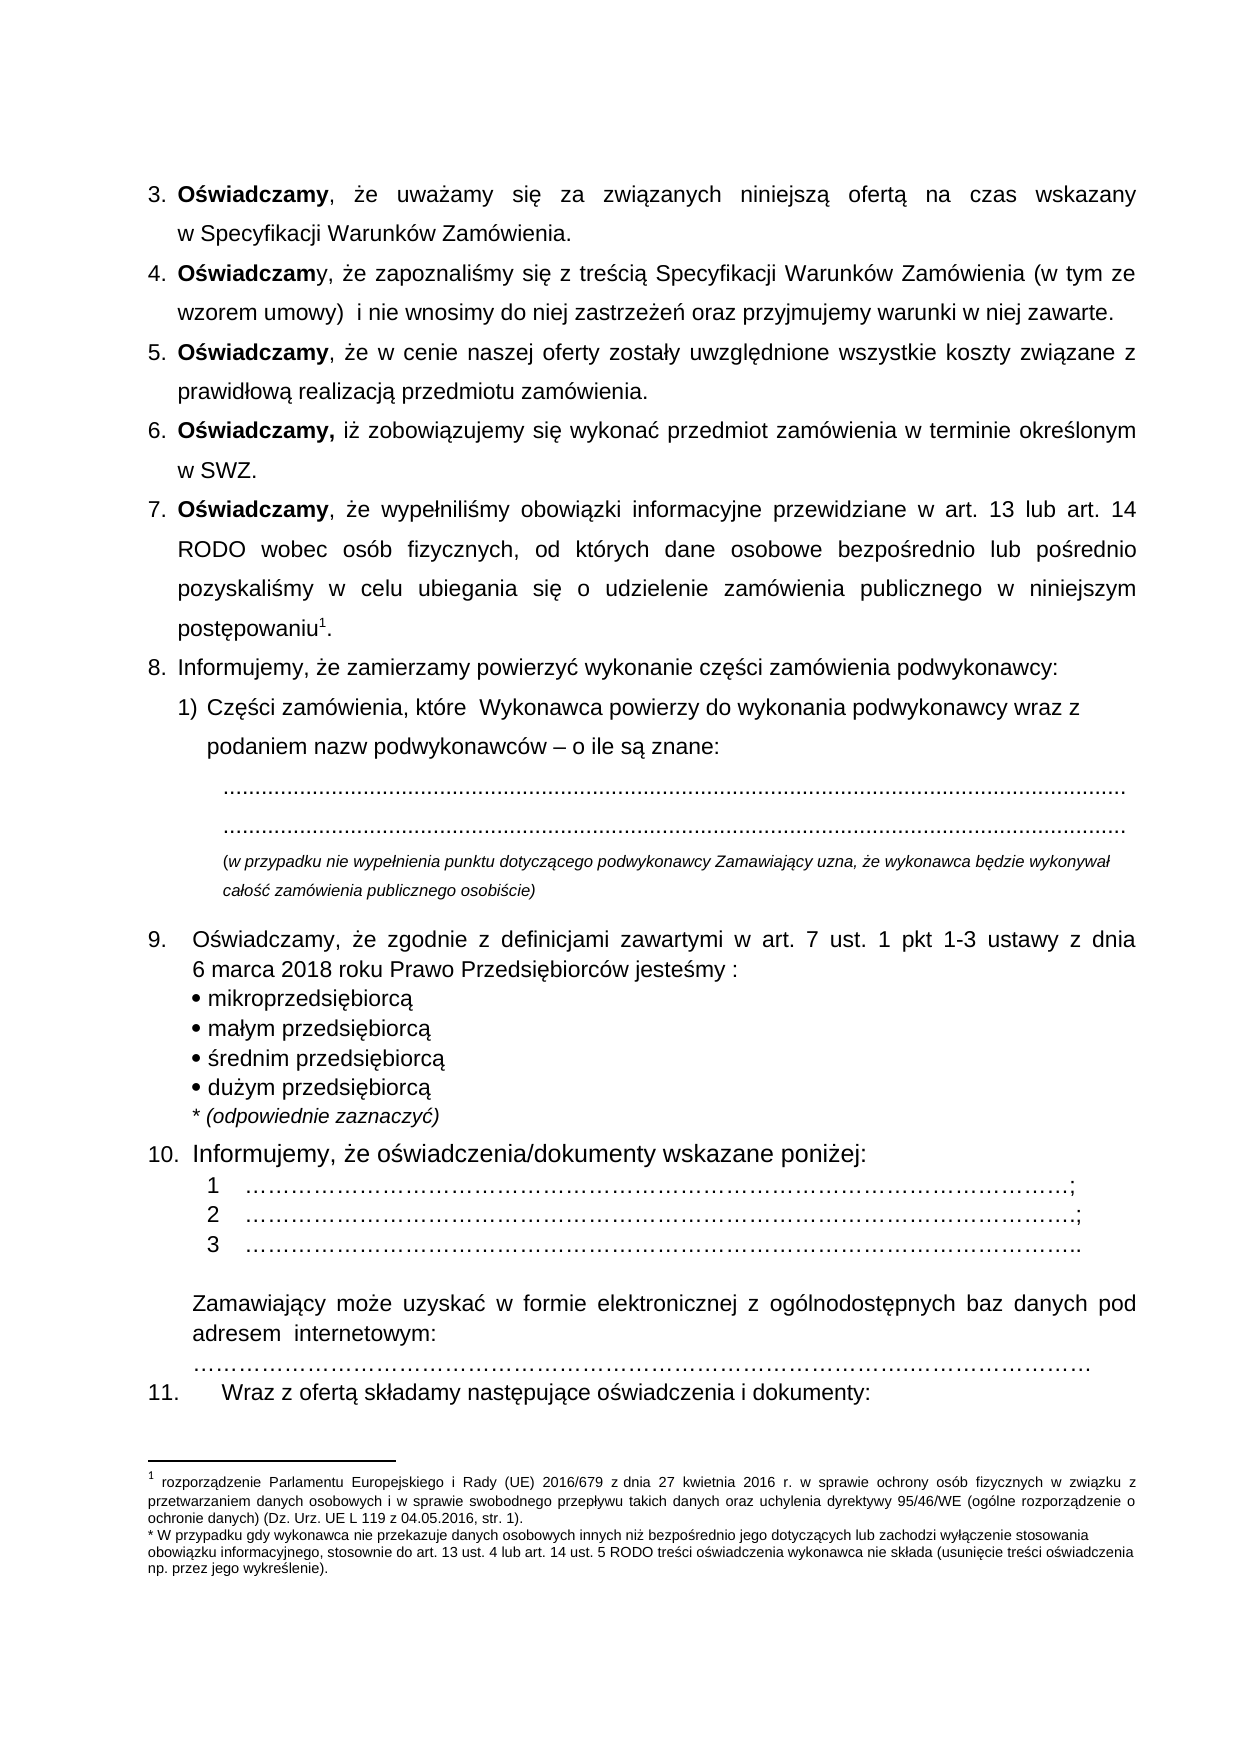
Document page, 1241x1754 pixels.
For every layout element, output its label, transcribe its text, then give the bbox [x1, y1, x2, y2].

list .............................................................................................................................................. [223, 773, 1137, 799]
list Oświadczamy, że wypełniliśmy obowiązki informacyjne przewidziane w art. 13 lub art. 14 RODO wobec osób fizycznych, od których dane osobowe bezpośrednio lub pośrednio pozyskaliśmy w celu ubiegania się o udzielenie zamówienia publicznego w niniejszym postępowaniu. [148, 496, 1137, 641]
list ………………………………………………………………………………………………; [207, 1172, 1137, 1198]
list Oświadczamy, iż zobowiązujemy się wykonać przedmiot zamówienia w terminie określonym w SWZ. [148, 417, 1137, 483]
list ……………………………………………………………………………………………….. [207, 1231, 1137, 1257]
list Oświadczamy, że uważamy się za związanych niniejszą ofertą na czas wskazany w Specyfikacji Warunków Zamówienia. [148, 181, 1137, 246]
list .............................................................................................................................................. [223, 812, 1137, 838]
list Części zamówienia, które Wykonawca powierzy do wykonania podwykonawcy wraz z podaniem nazw podwykonawców – o ile są znane: [177, 694, 1137, 759]
text * (odpowiednie zaznaczyć) [192, 1104, 1137, 1128]
text ………………………………………………………………………………….…………………… [192, 1350, 1137, 1376]
text dużym przedsiębiorcą [192, 1074, 1137, 1101]
text średnim przedsiębiorcą [192, 1044, 1137, 1071]
list Oświadczamy, że zapoznaliśmy się z treścią Specyfikacji Warunków Zamówienia (w tym ze wzorem umowy) i nie wnosimy do niej zastrzeżeń oraz przyjmujemy warunki w niej zawarte. [148, 259, 1137, 325]
list Oświadczamy, że zgodnie z definicjami zawartymi w art. 7 ust. 1 pkt 1-3 ustawy z dnia 6 marca 2018 roku Prawo Przedsiębiorców jesteśmy : [148, 926, 1137, 982]
text małym przedsiębiorcą [192, 1015, 1137, 1041]
list Informujemy, że zamierzamy powierzyć wykonanie części zamówienia podwykonawcy: [148, 654, 1137, 681]
text mikroprzedsiębiorcą [192, 985, 1137, 1012]
list Wraz z ofertą składamy następujące oświadczenia i dokumenty: [148, 1379, 1137, 1406]
list ……………………………………………………………………………………………….; [207, 1201, 1137, 1228]
list Oświadczamy, że w cenie naszej oferty zostały uwzględnione wszystkie koszty związane z prawidłową realizacją przedmiotu zamówienia. [148, 338, 1137, 404]
text Zamawiający może uzyskać w formie elektronicznej z ogólnodostępnych baz danych pod adresem internetowym: [192, 1290, 1137, 1346]
list (w przypadku nie wypełnienia punktu dotyczącego podwykonawcy Zamawiający uzna, że wykonawca będzie wykonywał całość zamówienia publicznego osobiście) [223, 852, 1137, 899]
list Informujemy, że oświadczenia/dokumenty wskazane poniżej: [148, 1139, 1137, 1168]
